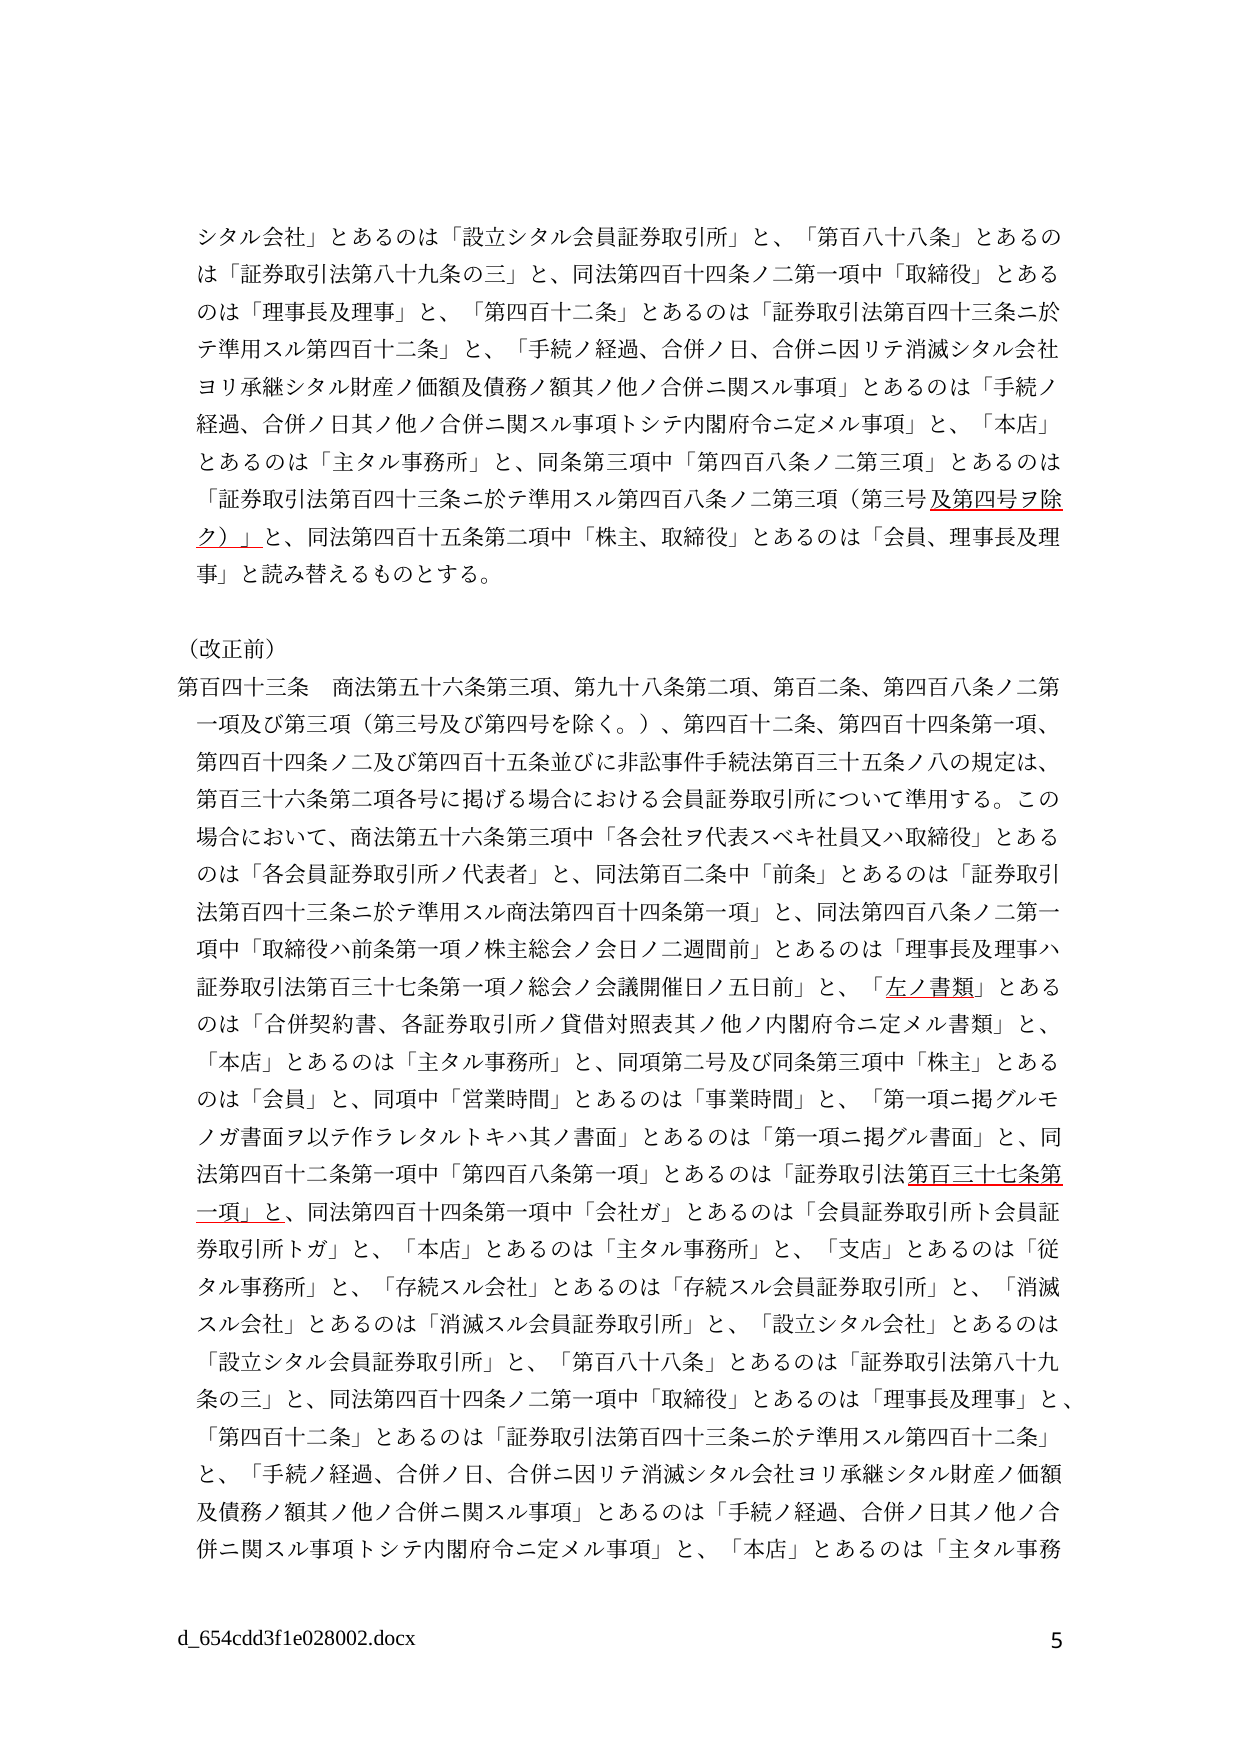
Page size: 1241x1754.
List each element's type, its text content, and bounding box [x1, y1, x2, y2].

text （改正前） [177, 629, 1063, 667]
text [177, 217, 1063, 592]
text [177, 667, 1063, 1567]
